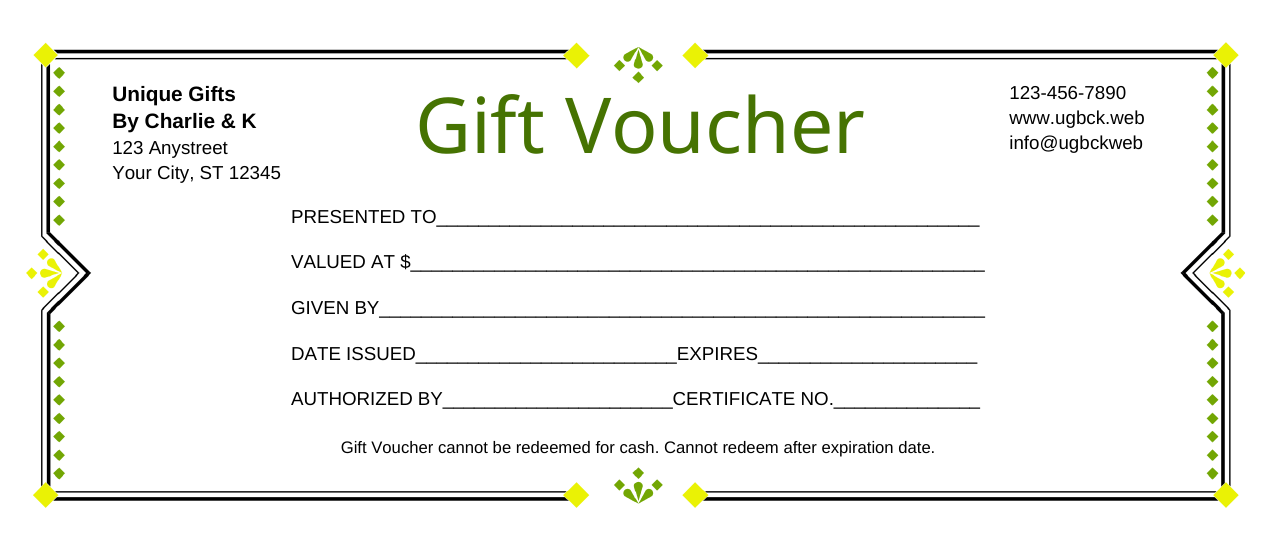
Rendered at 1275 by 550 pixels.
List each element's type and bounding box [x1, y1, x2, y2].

picture [25, 41, 1246, 509]
